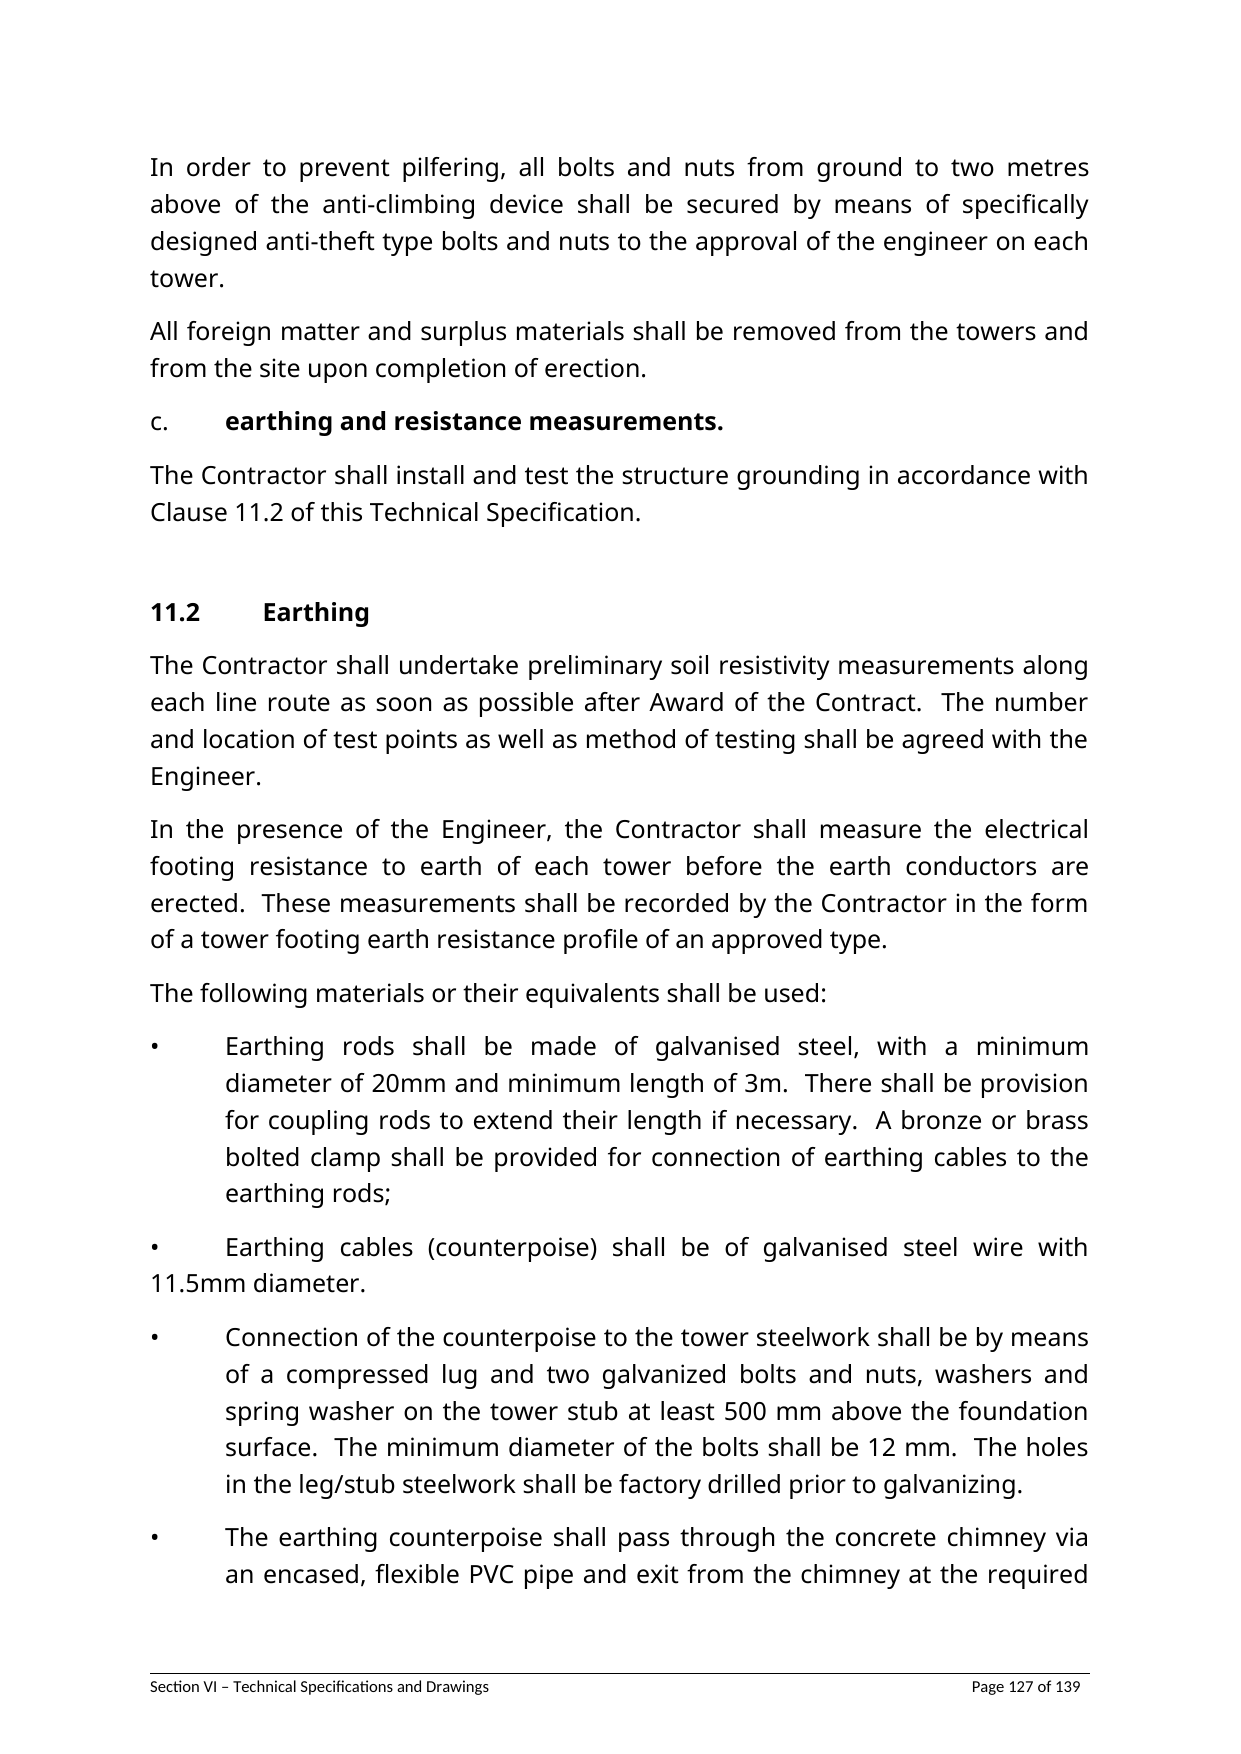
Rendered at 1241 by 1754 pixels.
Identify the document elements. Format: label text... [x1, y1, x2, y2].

text All foreign matter and surplus materials shall be removed from the towers and from the site upon completion of erection. [150, 314, 1090, 384]
text • Earthing rods shall be made of galvanised steel, with a minimum diameter of 20mm and minimum length of 3m. There shall be provision for coupling rods to extend their length if necessary. A bronze or brass bolted clamp shall be provided for connection of earthing cables to the earthing rods; [150, 1029, 1090, 1210]
text • Earthing cables (counterpoise) shall be of galvanised steel wire with 11.5mm diameter. [150, 1229, 1090, 1300]
text c. earthing and resistance measurements. [150, 404, 1090, 438]
text The following materials or their equivalents shall be used: [150, 975, 1090, 1009]
subtitle Earthing [150, 594, 1090, 628]
text In the presence of the Engineer, the Contractor shall measure the electrical footing resistance to earth of each tower before the earth conductors are erected. These measurements shall be recorded by the Contractor in the form of a tower footing earth resistance profile of an approved type. [150, 812, 1090, 956]
text In order to prevent pilfering, all bolts and nuts from ground to two metres above of the anti-climbing device shall be secured by means of specifically designed anti-theft type bolts and nuts to the approval of the engineer on each tower. [150, 150, 1090, 294]
text The Contractor shall undertake preliminary soil resistivity measurements along each line route as soon as possible after Award of the Contract. The number and location of test points as well as method of testing shall be agreed with the Engineer. [150, 648, 1090, 792]
text • Connection of the counterpoise to the tower steelwork shall be by means of a compressed lug and two galvanized bolts and nuts, washers and spring washer on the tower stub at least 500 mm above the foundation surface. The minimum diameter of the bolts shall be 12 mm. The holes in the leg/stub steelwork shall be factory drilled prior to galvanizing. [150, 1319, 1090, 1501]
text The Contractor shall install and test the structure grounding in accordance with Clause 11.2 of this Technical Specification. [150, 457, 1090, 528]
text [150, 1520, 1090, 1591]
